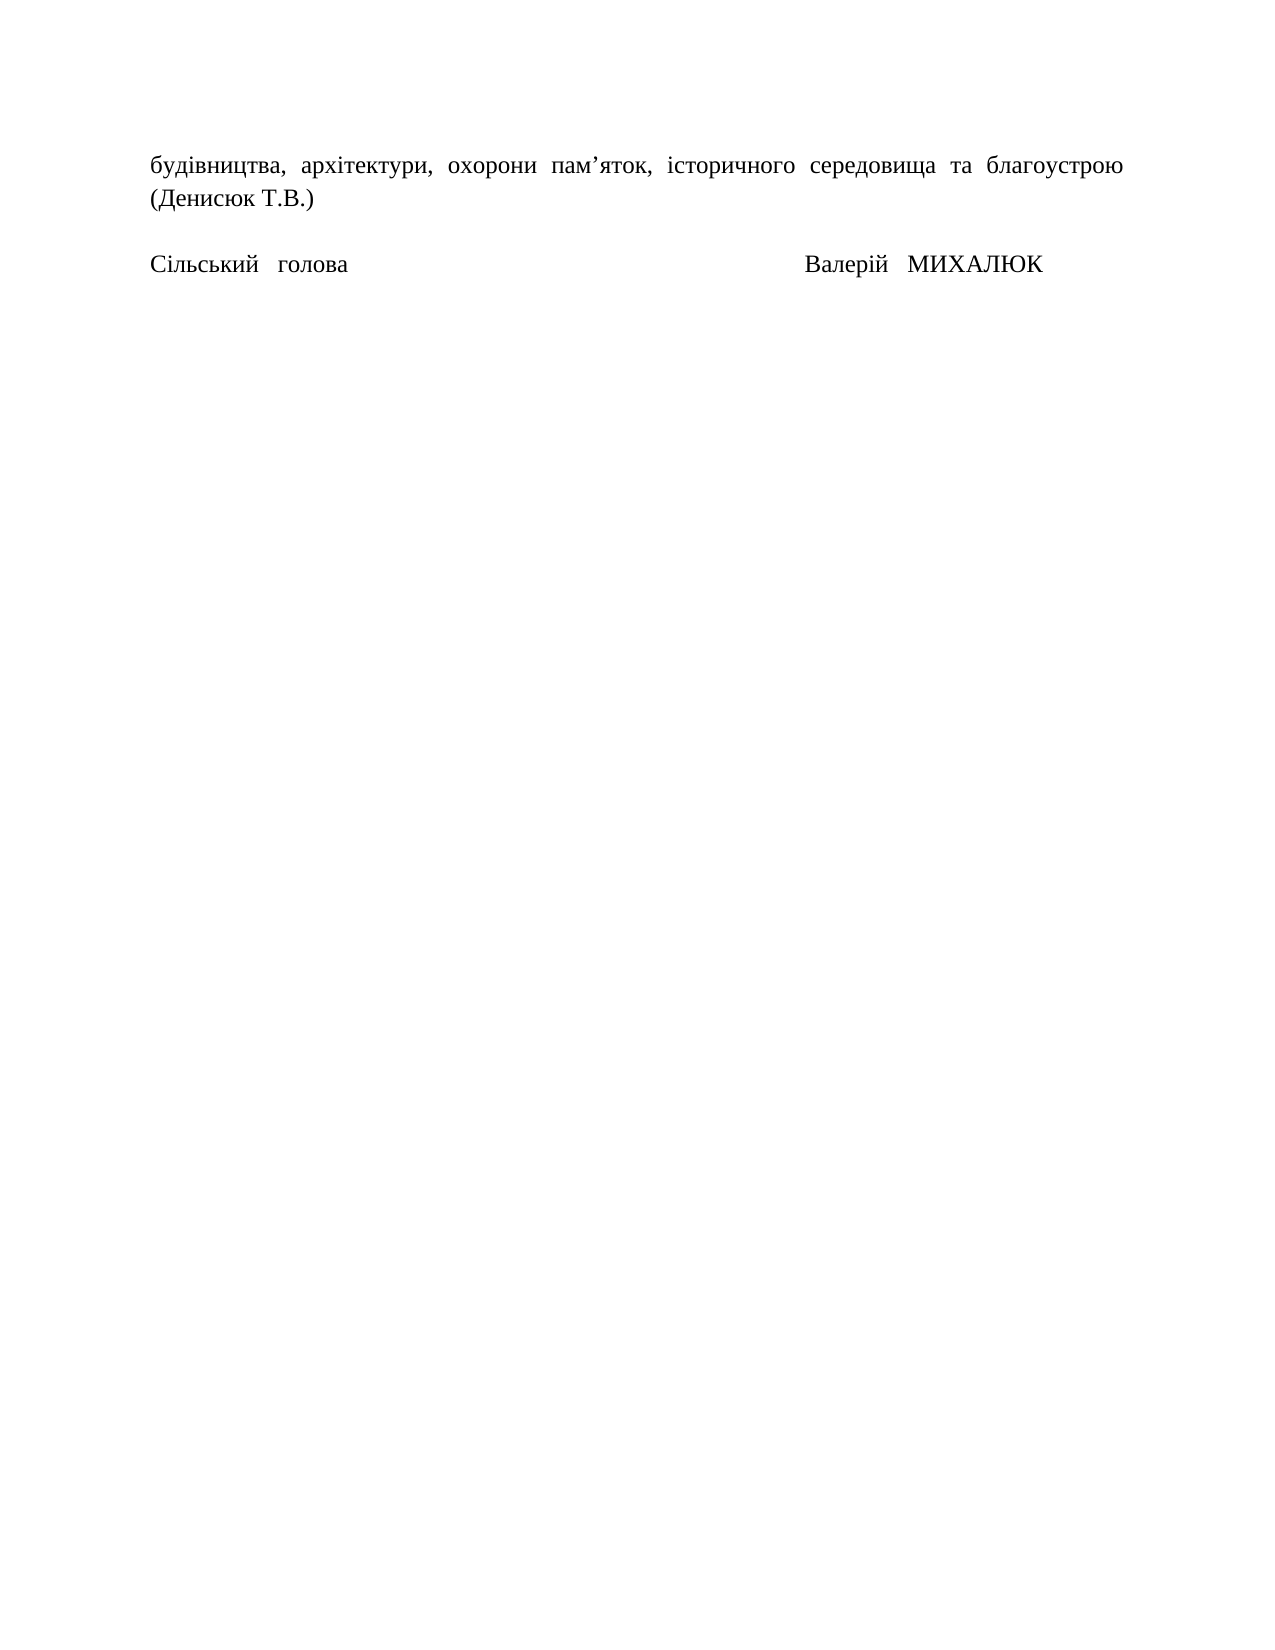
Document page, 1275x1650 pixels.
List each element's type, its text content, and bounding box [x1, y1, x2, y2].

text Сільський голова Валерій МИХАЛЮК [150, 249, 1125, 278]
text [150, 150, 1125, 212]
